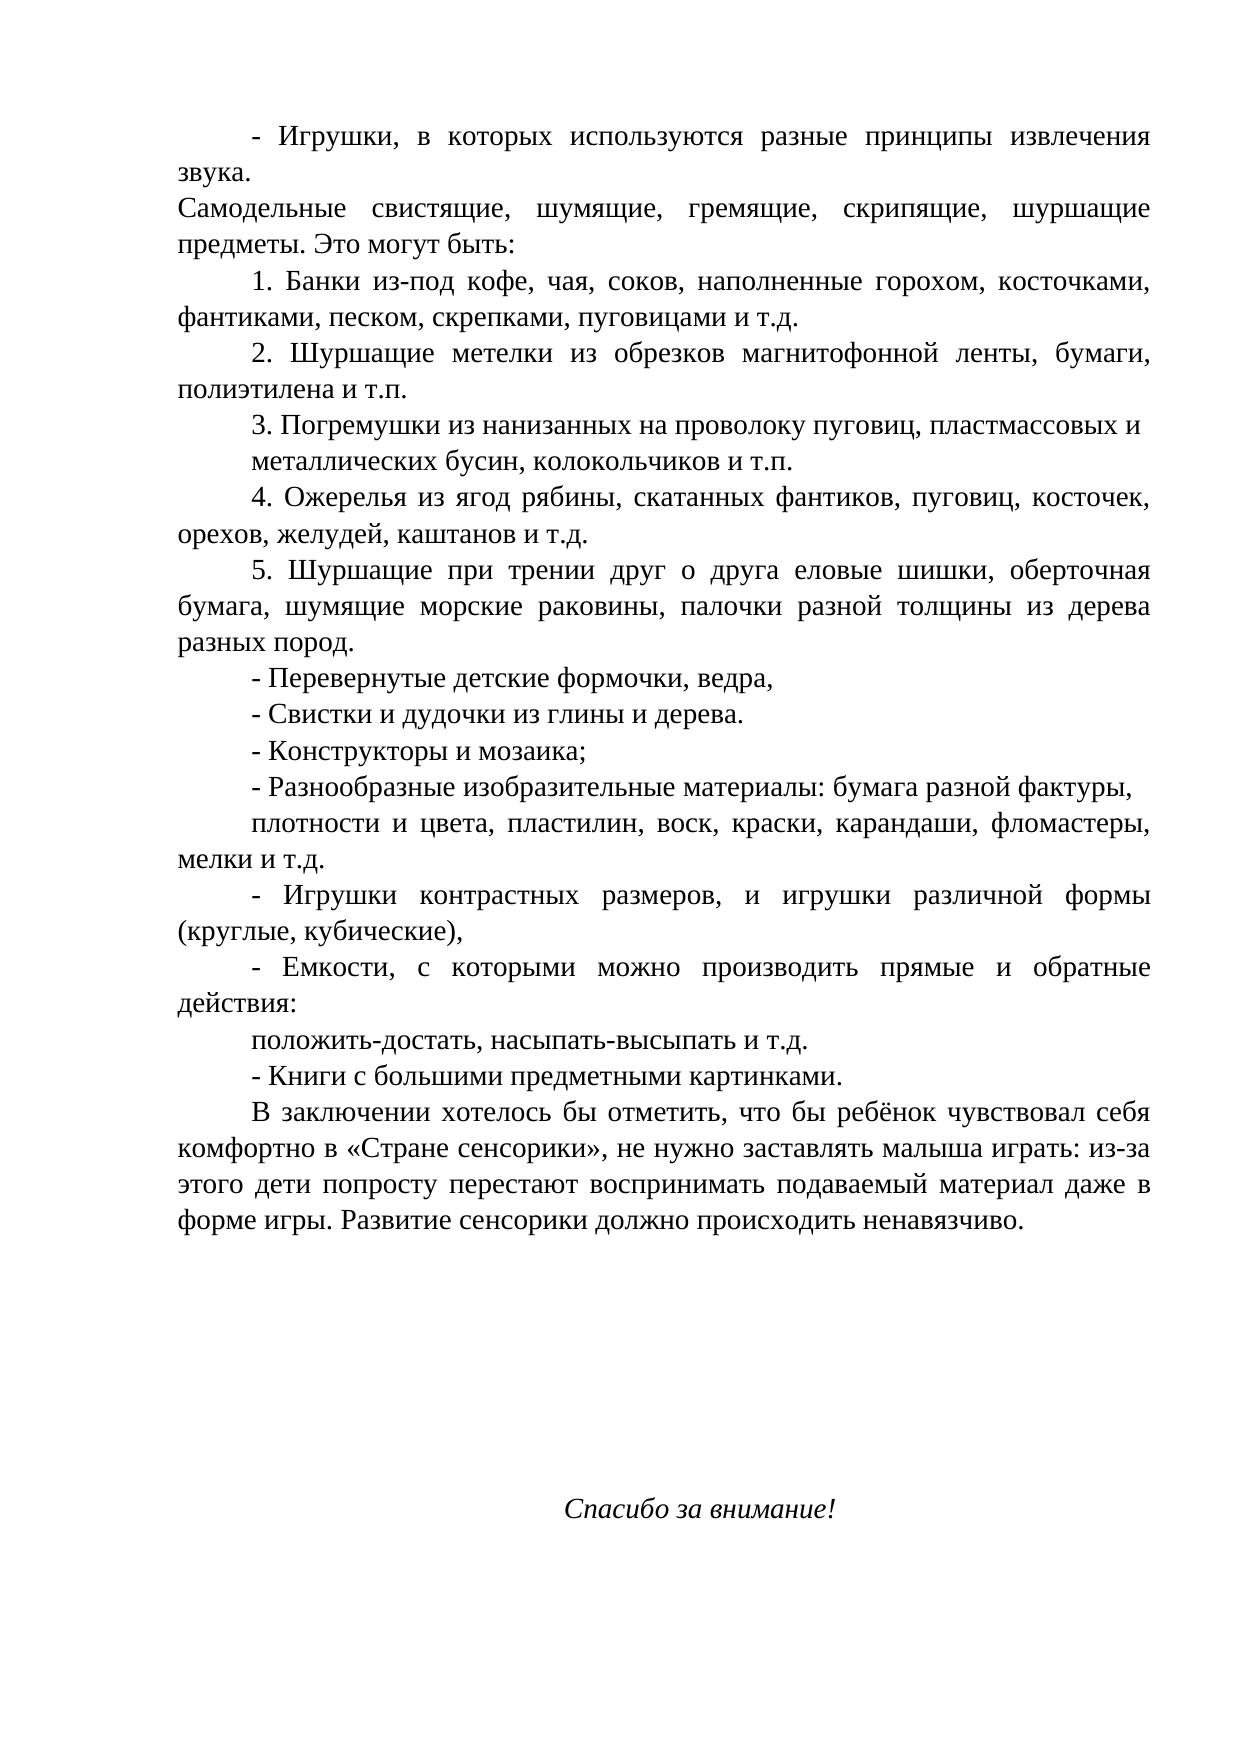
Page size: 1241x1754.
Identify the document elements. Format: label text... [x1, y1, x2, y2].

text плотности и цвета, пластилин, воск, краски, карандаши, фломастеры, мелки и т.д. [177, 805, 1152, 874]
text Спасибо за внимание! [177, 1492, 1152, 1525]
text 5. Шуршащие при трении друг о друга еловые шишки, оберточная бумага, шумящие морские раковины, палочки разной толщины из дерева разных пород. [177, 552, 1152, 658]
text - Игрушки контрастных размеров, и игрушки различной формы (круглые, кубические), [177, 877, 1152, 947]
text - Перевернутые детские формочки, ведра, [177, 660, 1152, 694]
text В заключении хотелось бы отметить, что бы ребёнок чувствовал себя комфортно в «Стране сенсорики», не нужно заставлять малыша играть: из-за этого дети попросту перестают воспринимать подаваемый материал даже в форме игры. Развитие сенсорики должно происходить ненавязчиво. [177, 1094, 1152, 1236]
text - Разнообразные изобразительные материалы: бумага разной фактуры, [177, 769, 1152, 802]
text 3. Погремушки из нанизанных на проволоку пуговиц, пластмассовых и [177, 407, 1152, 441]
text - Игрушки, в которых используются разные принципы извлечения звука. [177, 118, 1152, 188]
text 4. Ожерелья из ягод рябины, скатанных фантиков, пуговиц, косточек, орехов, желудей, каштанов и т.д. [177, 479, 1152, 549]
text - Книги с большими предметными картинками. [177, 1058, 1152, 1091]
text 2. Шуршащие метелки из обрезков магнитофонной ленты, бумаги, полиэтилена и т.п. [177, 335, 1152, 405]
text - Емкости, с которыми можно производить прямые и обратные действия: [177, 949, 1152, 1019]
text - Свистки и дудочки из глины и дерева. [177, 696, 1152, 730]
text положить-достать, насыпать-высыпать и т.д. [177, 1022, 1152, 1055]
text металлических бусин, колокольчиков и т.п. [177, 443, 1152, 477]
text Самодельные свистящие, шумящие, гремящие, скрипящие, шуршащие предметы. Это могут быть: [177, 190, 1152, 260]
text 1. Банки из-под кофе, чая, соков, наполненные горохом, косточками, фантиками, песком, скрепками, пуговицами и т.д. [177, 263, 1152, 332]
text - Конструкторы и мозаика; [177, 733, 1152, 766]
